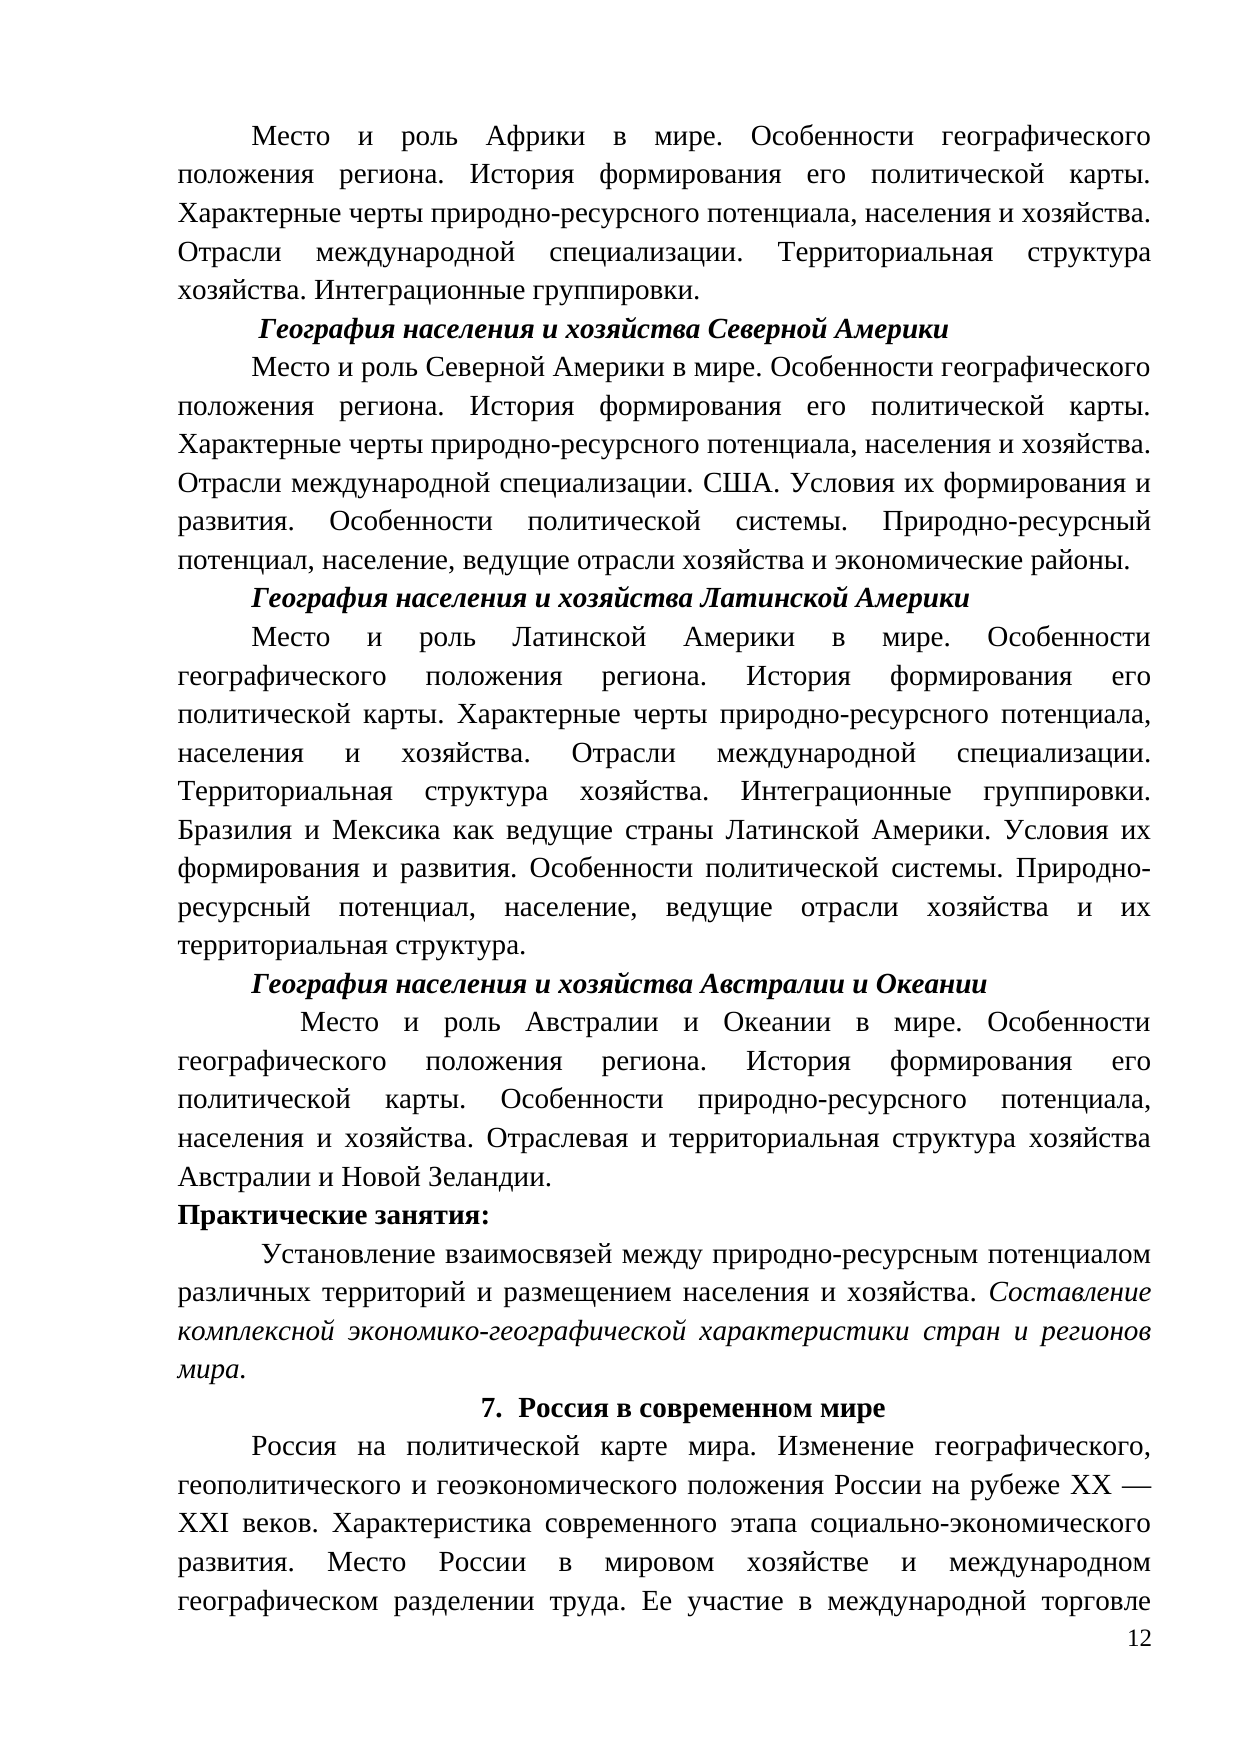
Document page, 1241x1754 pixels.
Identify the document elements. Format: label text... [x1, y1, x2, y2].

text География населения и хозяйства Северной Америки [177, 311, 1152, 344]
text Практические занятия: [177, 1197, 1152, 1231]
text Место и роль Северной Америки в мире. Особенности географического положения региона. История формирования его политической карты. Характерные черты природно-ресурсного потенциала, населения и хозяйства. Отрасли международной специализации. США. Условия их формирования и развития. Особенности политической системы. Природно-ресурсный потенциал, население, ведущие отрасли хозяйства и экономические районы. [177, 349, 1152, 576]
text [177, 1428, 1152, 1616]
text География населения и хозяйства Латинской Америки [177, 581, 1152, 614]
text Место и роль Латинской Америки в мире. Особенности географического положения региона. История формирования его политической карты. Характерные черты природно-ресурсного потенциала, населения и хозяйства. Отрасли международной специализации. Территориальная структура хозяйства. Интеграционные группировки. Бразилия и Мексика как ведущие страны Латинской Америки. Условия их формирования и развития. Особенности политической системы. Природно-ресурсный потенциал, население, ведущие отрасли хозяйства и их территориальная структура. [177, 619, 1152, 961]
list Россия в современном мире [215, 1390, 1152, 1423]
text Установление взаимосвязей между природно-ресурсным потенциалом различных территорий и размещением населения и хозяйства. Составление комплексной экономико-географической характеристики стран и регионов мира. [177, 1236, 1152, 1385]
text Место и роль Австралии и Океании в мире. Особенности географического положения региона. История формирования его политической карты. Особенности природно-ресурсного потенциала, населения и хозяйства. Отраслевая и территориальная структура хозяйства Австралии и Новой Зеландии. [177, 1004, 1152, 1192]
text Место и роль Африки в мире. Особенности географического положения региона. История формирования его политической карты. Характерные черты природно-ресурсного потенциала, населения и хозяйства. Отрасли международной специализации. Территориальная структура хозяйства. Интеграционные группировки. [177, 118, 1152, 306]
text География населения и хозяйства Австралии и Океании [177, 966, 1152, 999]
